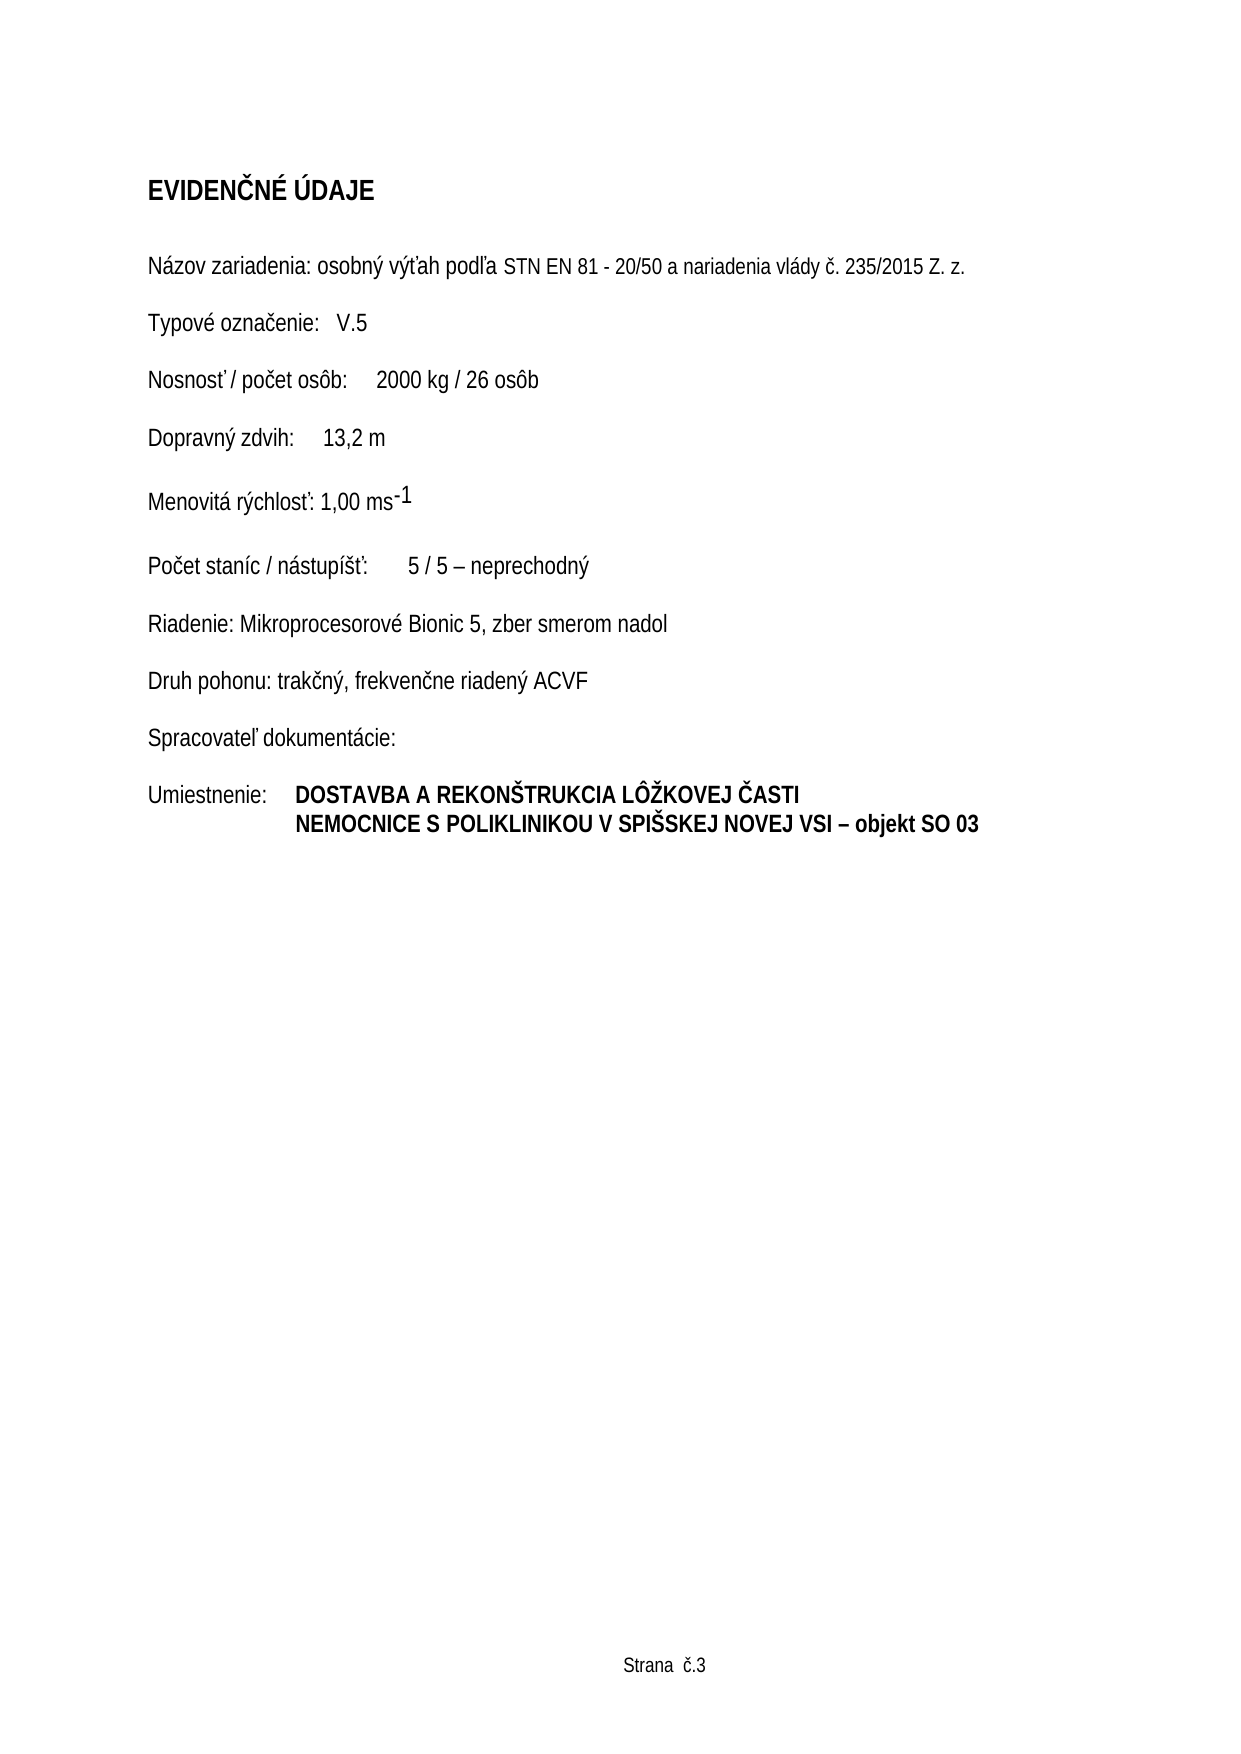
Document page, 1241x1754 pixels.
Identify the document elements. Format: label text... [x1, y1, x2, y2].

text Názov zariadenia: osobný výťah podľa STN EN 81 - 20/50 a nariadenia vlády č. 235/2015 Z. z. [148, 251, 1181, 279]
text Riadenie: Mikroprocesorové Bionic 5, zber smerom nadol [148, 609, 1181, 637]
text Umiestnenie: DOSTAVBA A REKONŠTRUKCIA LÔŽKOVEJ ČASTI [148, 781, 1181, 809]
text Počet staníc / nástupíšť: 5 / 5 – neprechodný [148, 551, 1181, 580]
text Menovitá rýchlosť: 1,00 ms-1 [148, 480, 1181, 516]
text Nosnosť / počet osôb: 2000 kg / 26 osôb [148, 365, 1181, 394]
text Druh pohonu: trakčný, frekvenčne riadený ACVF [148, 666, 1181, 694]
text Spracovateľ dokumentácie: [148, 723, 1181, 752]
text Typové označenie: V.5 [148, 308, 1181, 337]
text NEMOCNICE S POLIKLINIKOU V SPIŠSKEJ NOVEJ VSI – objekt SO 03 [148, 809, 1181, 838]
subtitle EVIDENČNÉ ÚDAJE [148, 173, 1181, 206]
text Dopravný zdvih: 13,2 m [148, 423, 1181, 451]
